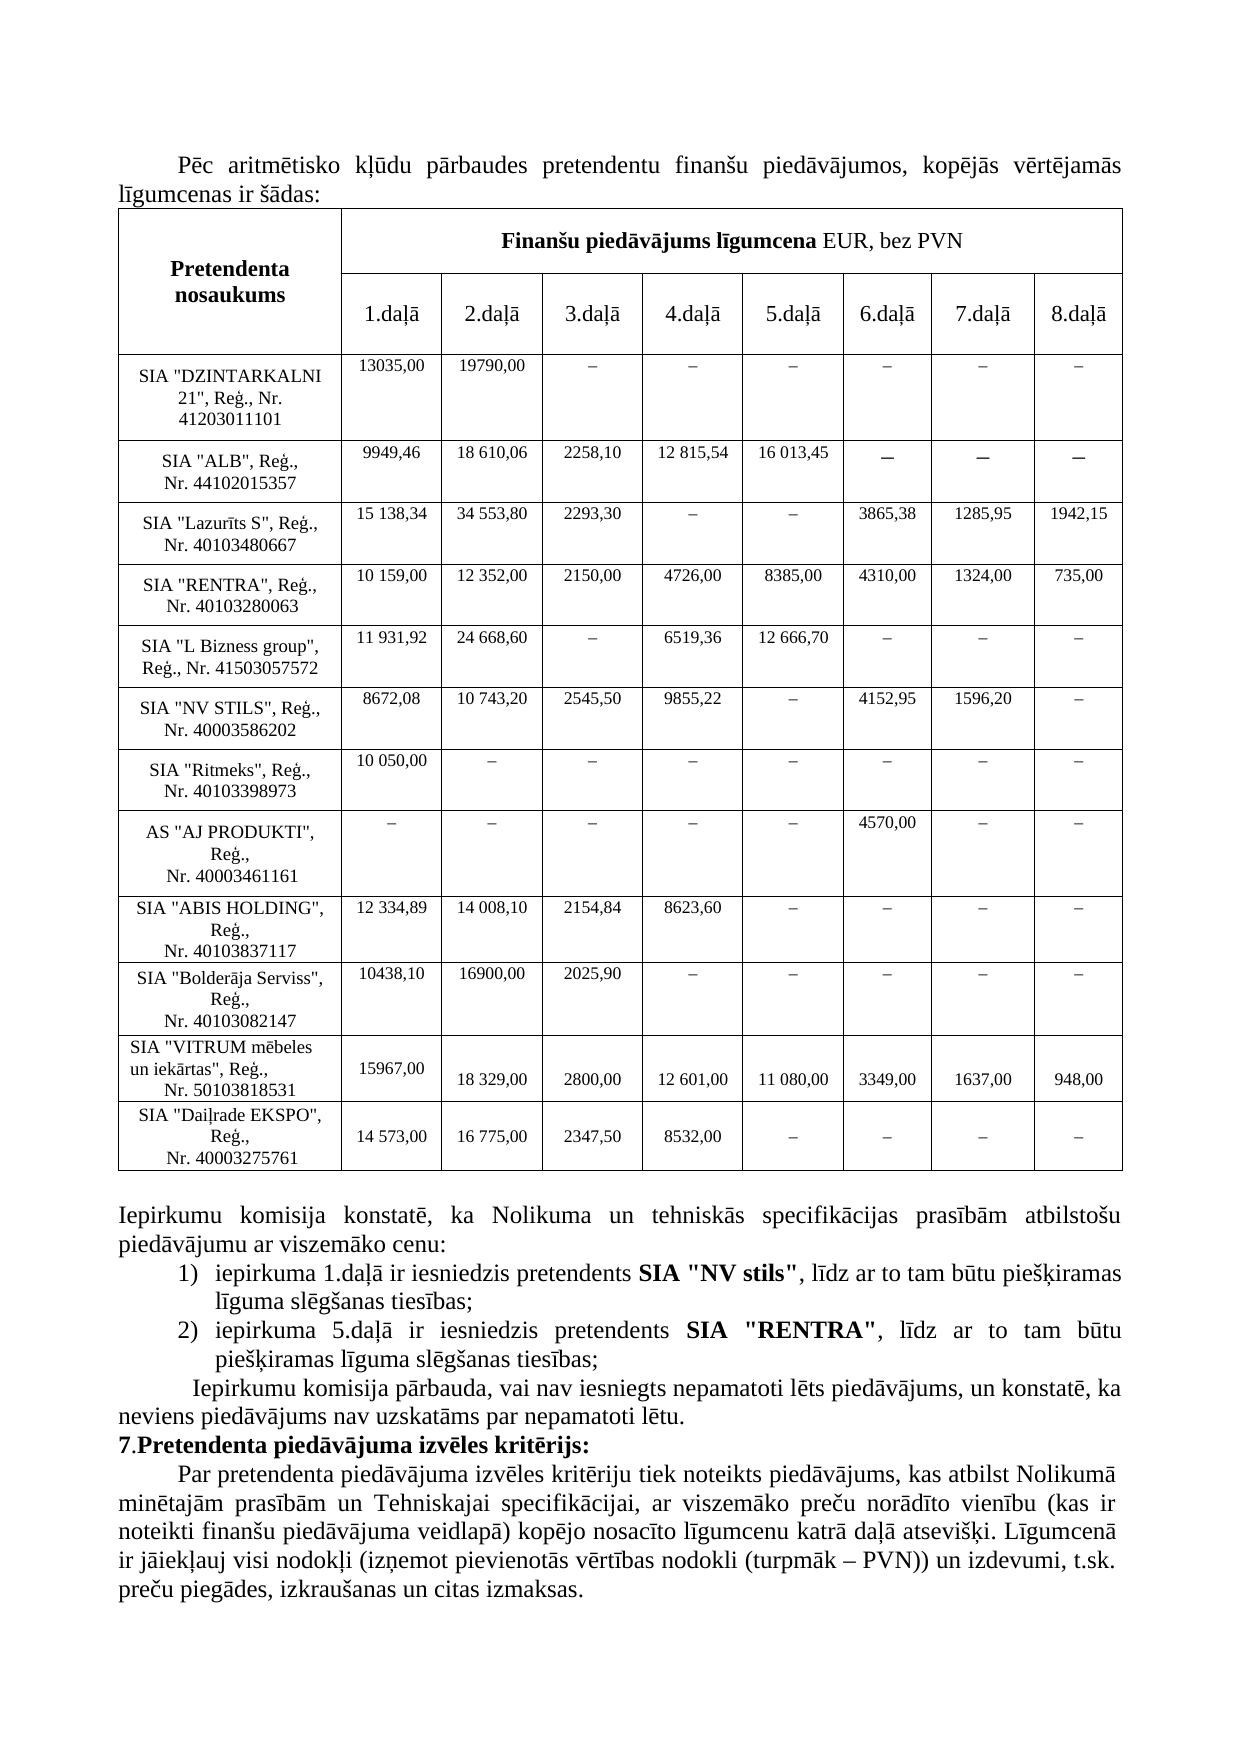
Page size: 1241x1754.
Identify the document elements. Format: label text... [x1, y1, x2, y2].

table_cell SIA "VITRUM mēbeles un iekārtas", Reģ., Nr. 50103818531 [119, 1036, 341, 1101]
table_cell 10 159,00 [342, 565, 441, 625]
table_cell 14 008,10 [442, 897, 542, 962]
table_cell 9949,46 [342, 441, 441, 502]
table_cell 2800,00 [543, 1036, 642, 1101]
table_cell 16900,00 [442, 963, 542, 1035]
table_cell 13035,00 [342, 355, 441, 440]
table_cell – [442, 811, 542, 896]
table_cell – [932, 963, 1034, 1035]
text 7.Pretendenta piedāvājuma izvēles kritērijs: [118, 1430, 1122, 1459]
table_cell AS "AJ PRODUKTI", Reģ., Nr. 40003461161 [119, 811, 341, 896]
table_cell 8385,00 [743, 565, 843, 625]
table_cell SIA "Ritmeks", Reģ., Nr. 40103398973 [119, 750, 341, 810]
table_cell – [932, 355, 1034, 440]
text Iepirkumu komisija pārbauda, vai nav iesniegts nepamatoti lēts piedāvājums, un konstatē, ka neviens piedāvājums nav uzskatāms par nepamatoti lētu. [118, 1373, 1122, 1430]
table_cell SIA "RENTRA", Reģ., Nr. 40103280063 [119, 565, 341, 625]
table_cell – [844, 626, 931, 687]
table_cell 2154,84 [543, 897, 642, 962]
table_cell 12 815,54 [643, 441, 742, 502]
list iepirkuma 5.daļā ir iesniedzis pretendents SIA "RENTRA", līdz ar to tam būtu piešķiramas līguma slēgšanas tiesības; [177, 1315, 1122, 1373]
table_cell 7.daļā [932, 274, 1034, 353]
table_cell 12 352,00 [442, 565, 542, 625]
table_cell 12 601,00 [643, 1036, 742, 1101]
list iepirkuma 1.daļā ir iesniedzis pretendents SIA "NV stils", līdz ar to tam būtu piešķiramas līguma slēgšanas tiesības; [177, 1258, 1122, 1315]
table_cell 1.daļā [342, 274, 441, 353]
table_cell – [932, 441, 1034, 502]
table_cell – [643, 503, 742, 564]
table_cell – [543, 355, 642, 440]
table_cell – [932, 811, 1034, 896]
table_cell 34 553,80 [442, 503, 542, 564]
table_cell 2347,50 [543, 1102, 642, 1170]
table_cell – [932, 750, 1034, 810]
table_cell 6519,36 [643, 626, 742, 687]
table_cell 8623,60 [643, 897, 742, 962]
table_cell 3865,38 [844, 503, 931, 564]
table_cell SIA "ABIS HOLDING", Reģ., Nr. 40103837117 [119, 897, 341, 962]
table_cell 4.daļā [643, 274, 742, 353]
table_cell 4570,00 [844, 811, 931, 896]
table_cell 18 329,00 [442, 1036, 542, 1101]
table_cell – [844, 897, 931, 962]
table_cell 948,00 [1035, 1036, 1122, 1101]
table_cell 8532,00 [643, 1102, 742, 1170]
table_cell 19790,00 [442, 355, 542, 440]
table_cell – [1035, 355, 1122, 440]
table_cell SIA "Lazurīts S", Reģ., Nr. 40103480667 [119, 503, 341, 564]
table_cell – [643, 963, 742, 1035]
table_cell 2025,90 [543, 963, 642, 1035]
table_cell 3.daļā [543, 274, 642, 353]
table_cell 11 931,92 [342, 626, 441, 687]
table_cell 15 138,34 [342, 503, 441, 564]
text Pēc aritmētisko kļūdu pārbaudes pretendentu finanšu piedāvājumos, kopējās vērtējamās līgumcenas ir šādas: [118, 150, 1122, 207]
table_cell – [643, 811, 742, 896]
table_cell 1637,00 [932, 1036, 1034, 1101]
table_cell – [743, 811, 843, 896]
table_cell 3349,00 [844, 1036, 931, 1101]
table_cell 15967,00 [342, 1036, 441, 1101]
table_cell – [844, 750, 931, 810]
table_cell 18 610,06 [442, 441, 542, 502]
table_cell 1596,20 [932, 688, 1034, 749]
table_cell – [932, 626, 1034, 687]
table_cell 11 080,00 [743, 1036, 843, 1101]
table_cell – [743, 688, 843, 749]
table_cell 4310,00 [844, 565, 931, 625]
table_cell – [1035, 688, 1122, 749]
table_cell – [1035, 1102, 1122, 1170]
table_cell – [342, 811, 441, 896]
table_cell – [543, 811, 642, 896]
table_cell SIA "Bolderāja Serviss", Reģ., Nr. 40103082147 [119, 963, 341, 1035]
table_cell 2293,30 [543, 503, 642, 564]
table_cell 6.daļā [844, 274, 931, 353]
table_cell – [743, 963, 843, 1035]
table_cell SIA "NV STILS", Reģ., Nr. 40003586202 [119, 688, 341, 749]
table_cell 4152,95 [844, 688, 931, 749]
table_cell SIA "DZINTARKALNI 21", Reģ., Nr. 41203011101 [119, 355, 341, 440]
table_header Finanšu piedāvājums līgumcena EUR, bez PVN [342, 209, 1122, 273]
table_cell 5.daļā [743, 274, 843, 353]
table_cell 2545,50 [543, 688, 642, 749]
table_cell – [1035, 750, 1122, 810]
table_cell 2258,10 [543, 441, 642, 502]
table_cell 12 666,70 [743, 626, 843, 687]
table_cell 12 334,89 [342, 897, 441, 962]
table_cell – [1035, 811, 1122, 896]
table_cell – [643, 750, 742, 810]
table_cell 10438,10 [342, 963, 441, 1035]
table_cell – [844, 441, 931, 502]
table_cell – [743, 897, 843, 962]
table_cell 16 013,45 [743, 441, 843, 502]
table_cell – [1035, 897, 1122, 962]
table_cell 2150,00 [543, 565, 642, 625]
table_cell – [543, 750, 642, 810]
table_cell – [1035, 441, 1122, 502]
text Iepirkumu komisija konstatē, ka Nolikuma un tehniskās specifikācijas prasībām atbilstošu piedāvājumu ar viszemāko cenu: [118, 1200, 1122, 1258]
table_cell 1285,95 [932, 503, 1034, 564]
table_cell SIA "L Bizness group", Reģ., Nr. 41503057572 [119, 626, 341, 687]
table_cell 8672,08 [342, 688, 441, 749]
table_cell – [844, 1102, 931, 1170]
table_cell 8.daļā [1035, 274, 1122, 353]
table_cell 735,00 [1035, 565, 1122, 625]
table_cell SIA "ALB", Reģ., Nr. 44102015357 [119, 441, 341, 502]
table_cell – [743, 1102, 843, 1170]
table_cell – [844, 963, 931, 1035]
table_cell 1324,00 [932, 565, 1034, 625]
table_cell – [932, 1102, 1034, 1170]
table_cell 2.daļā [442, 274, 542, 353]
table_cell 10 743,20 [442, 688, 542, 749]
table_header Pretendenta nosaukums [119, 209, 341, 353]
table_cell 4726,00 [643, 565, 742, 625]
table_cell 9855,22 [643, 688, 742, 749]
table_cell – [643, 355, 742, 440]
table_cell – [844, 355, 931, 440]
table_cell – [743, 503, 843, 564]
table_cell – [1035, 963, 1122, 1035]
table_cell – [543, 626, 642, 687]
table_cell 1942,15 [1035, 503, 1122, 564]
table_cell – [743, 750, 843, 810]
text Par pretendenta piedāvājuma izvēles kritēriju tiek noteikts piedāvājums, kas atbilst Nolikumā minētajām prasībām un Tehniskajai specifikācijai, ar viszemāko preču norādīto vienību (kas ir noteikti finanšu piedāvājuma veidlapā) kopējo nosacīto līgumcenu katrā daļā atsevišķi. Līgumcenā ir jāiekļauj visi nodokļi (izņemot pievienotās vērtības nodokli (turpmāk – PVN)) un izdevumi, t.sk. preču piegādes, izkraušanas un citas izmaksas. [118, 1459, 1116, 1603]
table_cell SIA "Daiļrade EKSPO", Reģ., Nr. 40003275761 [119, 1102, 341, 1170]
table_cell – [932, 897, 1034, 962]
table_cell – [1035, 626, 1122, 687]
table_cell 14 573,00 [342, 1102, 441, 1170]
table_cell 24 668,60 [442, 626, 542, 687]
table_cell – [442, 750, 542, 810]
table_cell 10 050,00 [342, 750, 441, 810]
table_cell 16 775,00 [442, 1102, 542, 1170]
table_cell – [743, 355, 843, 440]
